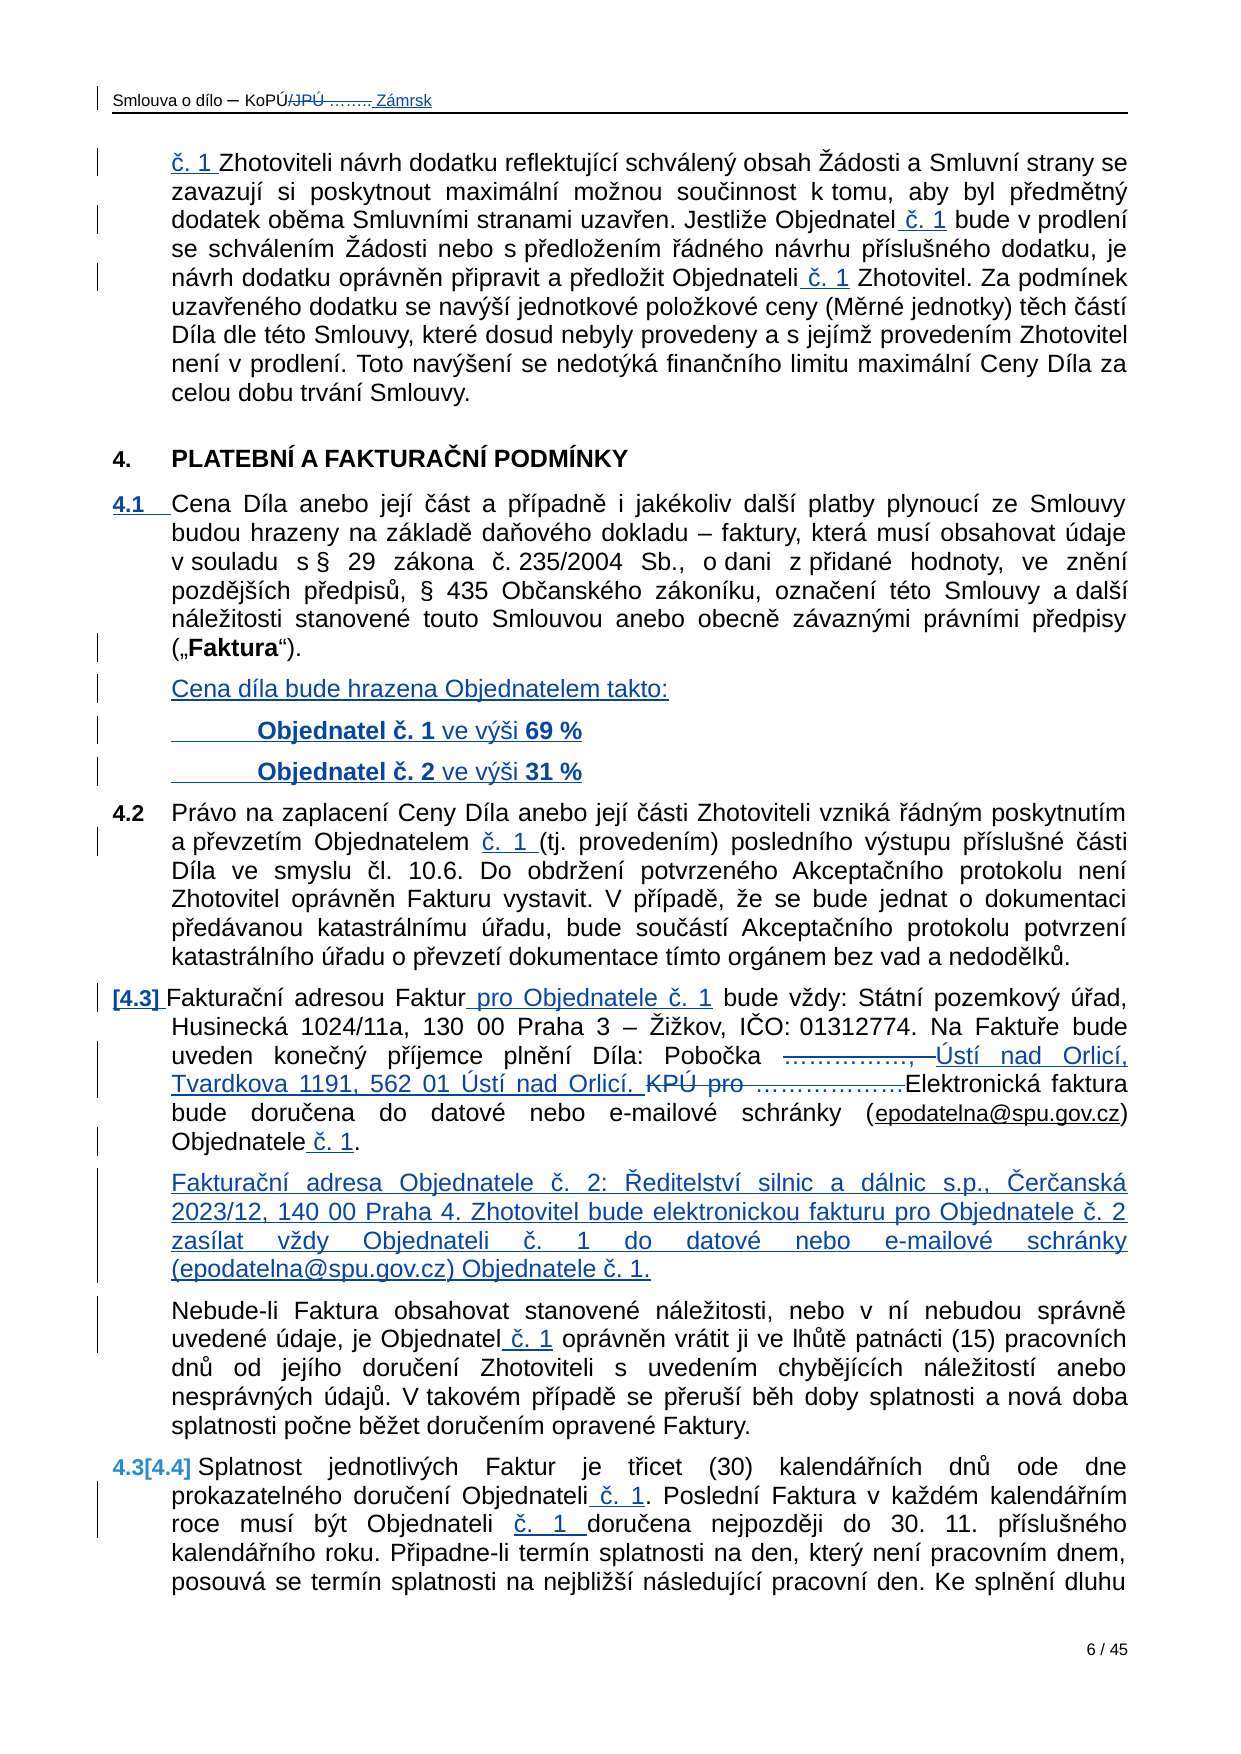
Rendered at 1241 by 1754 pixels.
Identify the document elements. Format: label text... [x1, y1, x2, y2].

text Fakturační adresou Faktur bude vždy: Státní pozemkový úřad, Husinecká 1024/11a, 130 00 Praha 3 – Žižkov, IČO: 01312774. Na Faktuře bude uveden konečný příjemce plnění Díla: Pobočka Elektronická faktura bude doručena do datové nebo e-mailové schránky (epodatelna@spu.gov.cz) Objednatele. [112, 983, 1128, 1156]
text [112, 148, 1128, 406]
text Právo na zaplacení Ceny Díla anebo její části Zhotoviteli vzniká řádným poskytnutím a převzetím Objednatelem (tj. provedením) posledního výstupu příslušné části Díla ve smyslu čl. 10.6. Do obdržení potvrzeného Akceptačního protokolu není Zhotovitel oprávněn Fakturu vystavit. V případě, že se bude jednat o dokumentaci předávanou katastrálnímu úřadu, bude součástí Akceptačního protokolu potvrzení katastrálního úřadu o převzetí dokumentace tímto orgánem bez vad a nedodělků. [112, 798, 1128, 971]
list Nebude-li Faktura obsahovat stanovené náležitosti, nebo v ní nebudou správně uvedené údaje, je Objednatel oprávněn vrátit ji ve lhůtě patnácti (15) pracovních dnů od jejího doručení Zhotoviteli s uvedením chybějících náležitostí anebo nesprávných údajů. V takovém případě se přeruší běh doby splatnosti a nová doba splatnosti počne běžet doručením opravené Faktury. [171, 1296, 1128, 1439]
text Platební a fakturační podmínky [112, 444, 1128, 473]
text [112, 1452, 1128, 1596]
text Cena Díla anebo její část a případně i jakékoliv další platby plynoucí ze Smlouvy budou hrazeny na základě daňového dokladu – faktury, která musí obsahovat údaje v souladu s § 29 zákona č. 235/2004 Sb., o dani z přidané hodnoty, ve znění pozdějších předpisů, § 435 Občanského zákoníku, označení této Smlouvy a další náležitosti stanovené touto Smlouvou anebo obecně závaznými právními předpisy („Faktura“). [112, 489, 1128, 662]
